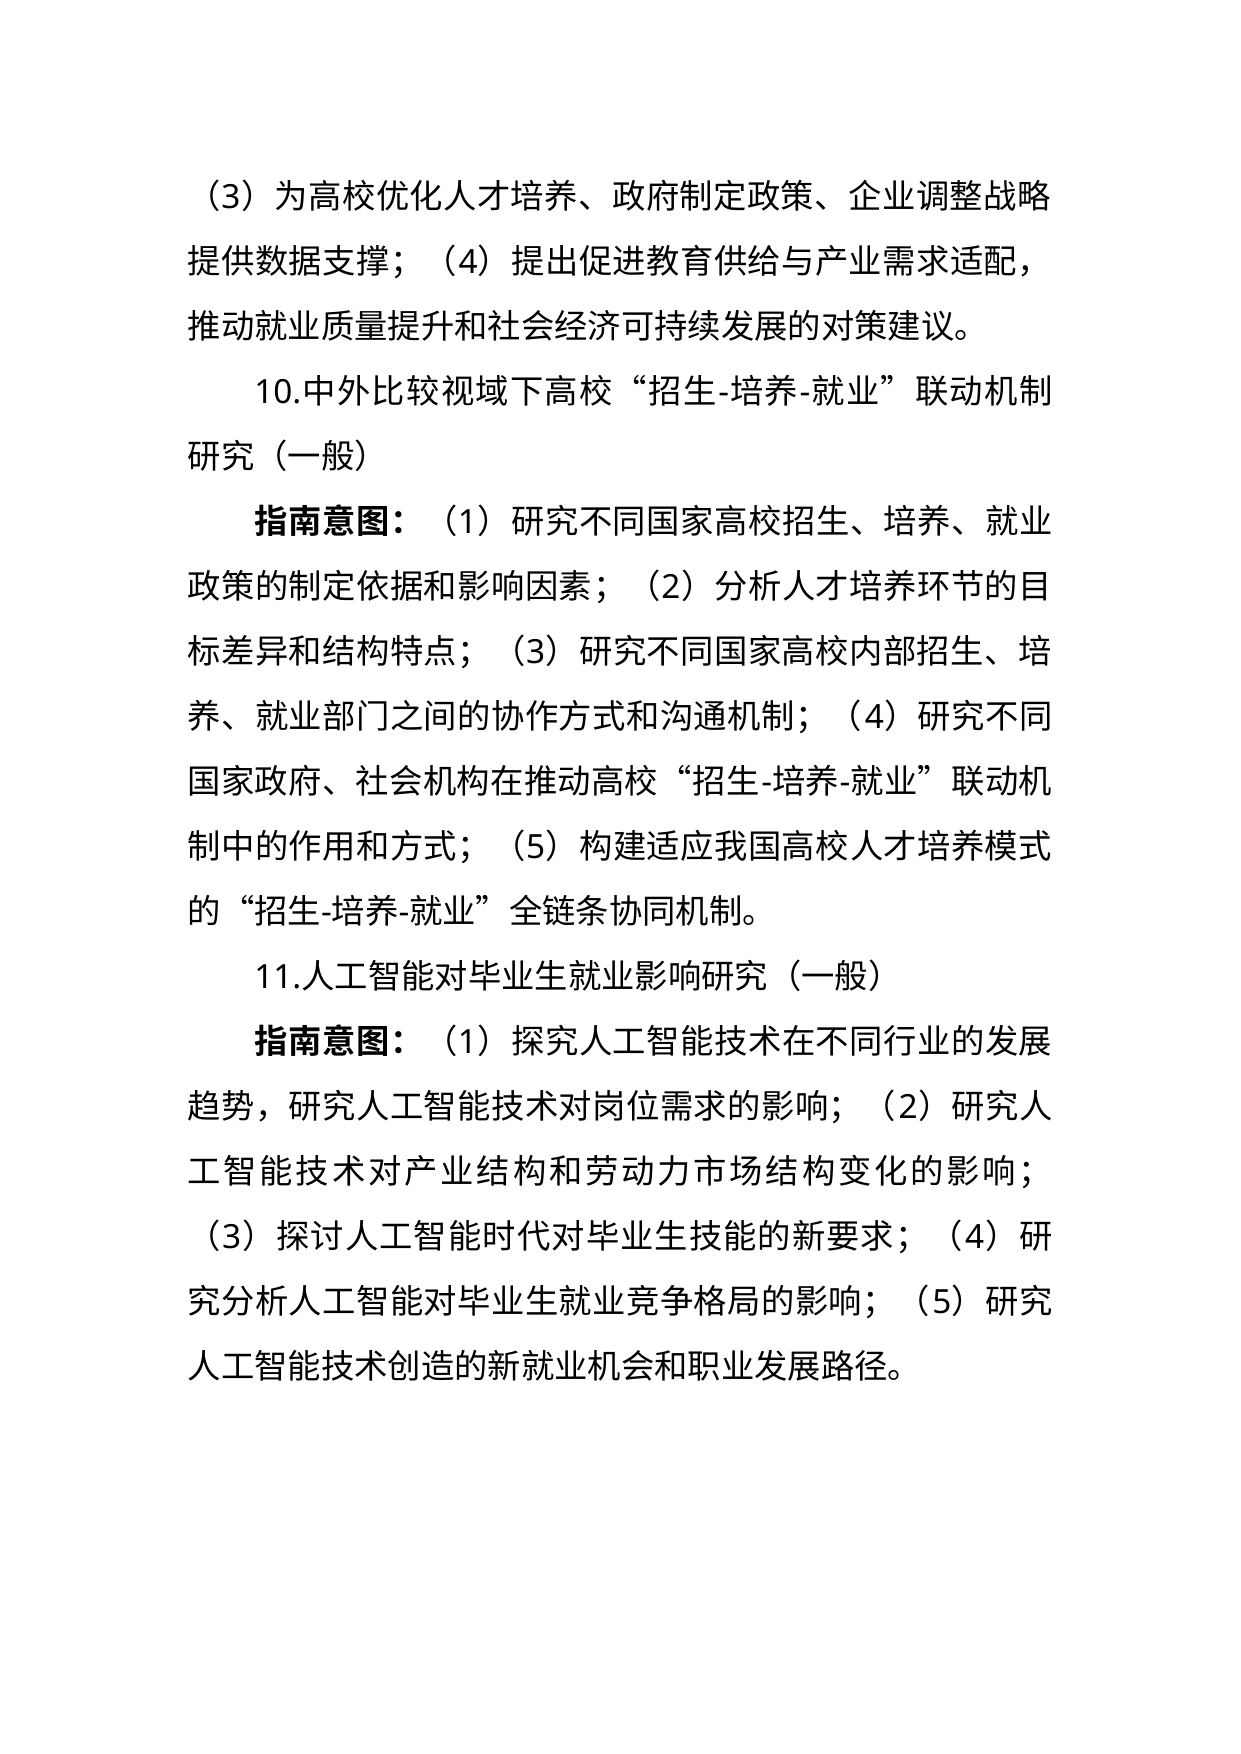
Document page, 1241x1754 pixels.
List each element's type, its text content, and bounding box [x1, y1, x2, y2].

list 指南意图：（1）研究不同国家高校招生、培养、就业政策的制定依据和影响因素；（2）分析人才培养环节的目标差异和结构特点；（3）研究不同国家高校内部招生、培养、就业部门之间的协作方式和沟通机制；（4）研究不同国家政府、社会机构在推动高校“招生-培养-就业”联动机制中的作用和方式；（5）构建适应我国高校人才培养模式的“招生-培养-就业”全链条协同机制。 [187, 487, 1053, 942]
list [187, 162, 1053, 357]
list 11.人工智能对毕业生就业影响研究（一般） [187, 942, 1053, 1007]
list 10.中外比较视域下高校“招生-培养-就业”联动机制研究（一般） [187, 357, 1053, 487]
list 指南意图：（1）探究人工智能技术在不同行业的发展趋势，研究人工智能技术对岗位需求的影响；（2）研究人工智能技术对产业结构和劳动力市场结构变化的影响；（3）探讨人工智能时代对毕业生技能的新要求；（4）研究分析人工智能对毕业生就业竞争格局的影响；（5）研究人工智能技术创造的新就业机会和职业发展路径。 [187, 1007, 1053, 1397]
